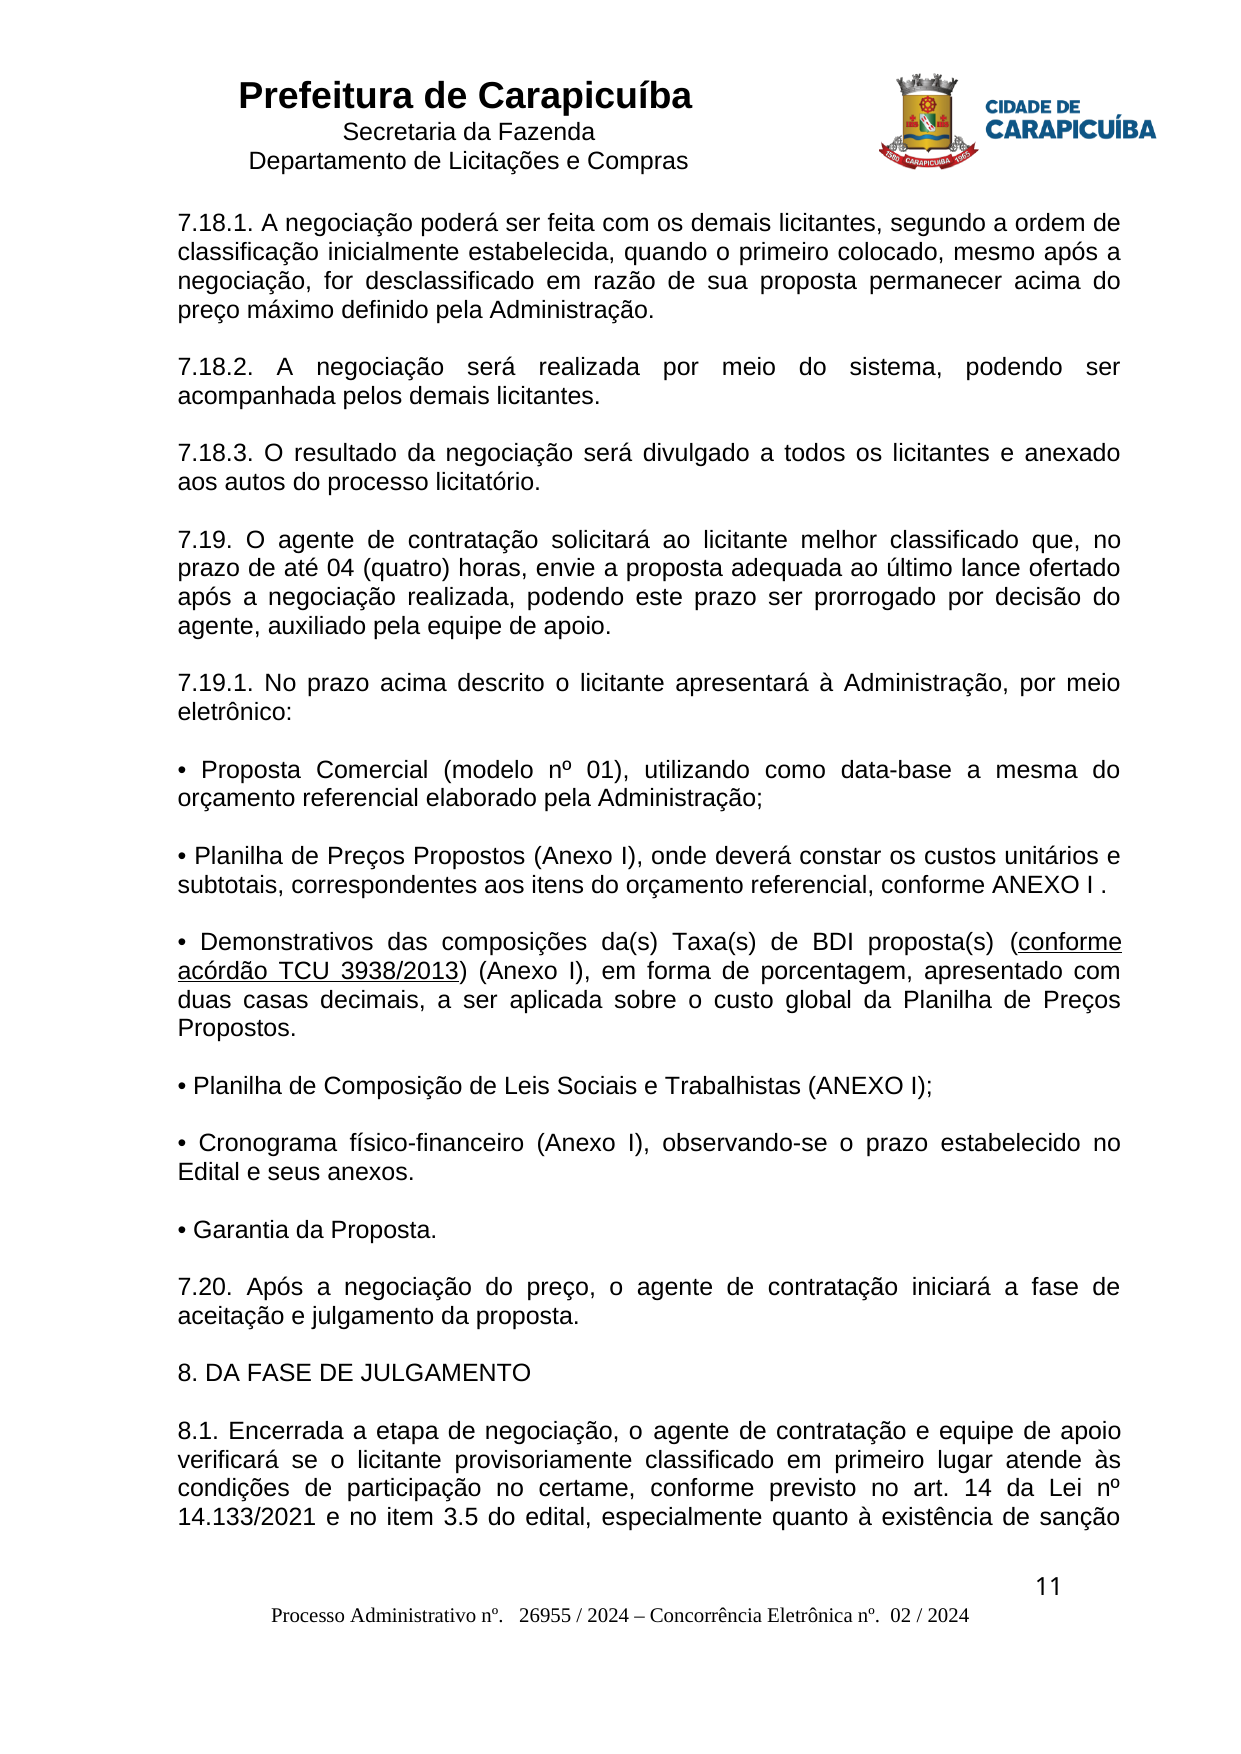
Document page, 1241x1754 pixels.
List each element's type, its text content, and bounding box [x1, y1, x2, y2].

text • Garantia da Proposta. [177, 1215, 1122, 1243]
picture [877, 65, 1159, 172]
text • Demonstrativos das composições da(s) Taxa(s) de BDI proposta(s) (conforme acórdão TCU 3938/2013) (Anexo I), em forma de porcentagem, apresentado com duas casas decimais, a ser aplicada sobre o custo global da Planilha de Preços Propostos. [177, 927, 1122, 1042]
text • Proposta Comercial (modelo nº 01), utilizando como data-base a mesma do orçamento referencial elaborado pela Administração; [177, 755, 1122, 812]
text 7.18.1. A negociação poderá ser feita com os demais licitantes, segundo a ordem de classificação inicialmente estabelecida, quando o primeiro colocado, mesmo após a negociação, for desclassificado em razão de sua proposta permanecer acima do preço máximo definido pela Administração. [177, 208, 1122, 323]
text 7.19.1. No prazo acima descrito o licitante apresentará à Administração, por meio eletrônico: [177, 668, 1122, 726]
text • Planilha de Composição de Leis Sociais e Trabalhistas (ANEXO I); [177, 1071, 1122, 1100]
text 7.18.2. A negociação será realizada por meio do sistema, podendo ser acompanhada pelos demais licitantes. [177, 352, 1122, 410]
text 7.20. Após a negociação do preço, o agente de contratação iniciará a fase de aceitação e julgamento da proposta. [177, 1272, 1122, 1330]
text 7.19. O agente de contratação solicitará ao licitante melhor classificado que, no prazo de até 04 (quatro) horas, envie a proposta adequada ao último lance ofertado após a negociação realizada, podendo este prazo ser prorrogado por decisão do agente, auxiliado pela equipe de apoio. [177, 525, 1122, 640]
text 7.18.3. O resultado da negociação será divulgado a todos os licitantes e anexado aos autos do processo licitatório. [177, 438, 1122, 496]
text • Planilha de Preços Propostos (Anexo I), onde deverá constar os custos unitários e subtotais, correspondentes aos itens do orçamento referencial, conforme ANEXO I . [177, 841, 1122, 898]
text • Cronograma físico-financeiro (Anexo I), observando-se o prazo estabelecido no Edital e seus anexos. [177, 1128, 1122, 1186]
text 8. DA FASE DE JULGAMENTO [177, 1358, 1122, 1387]
